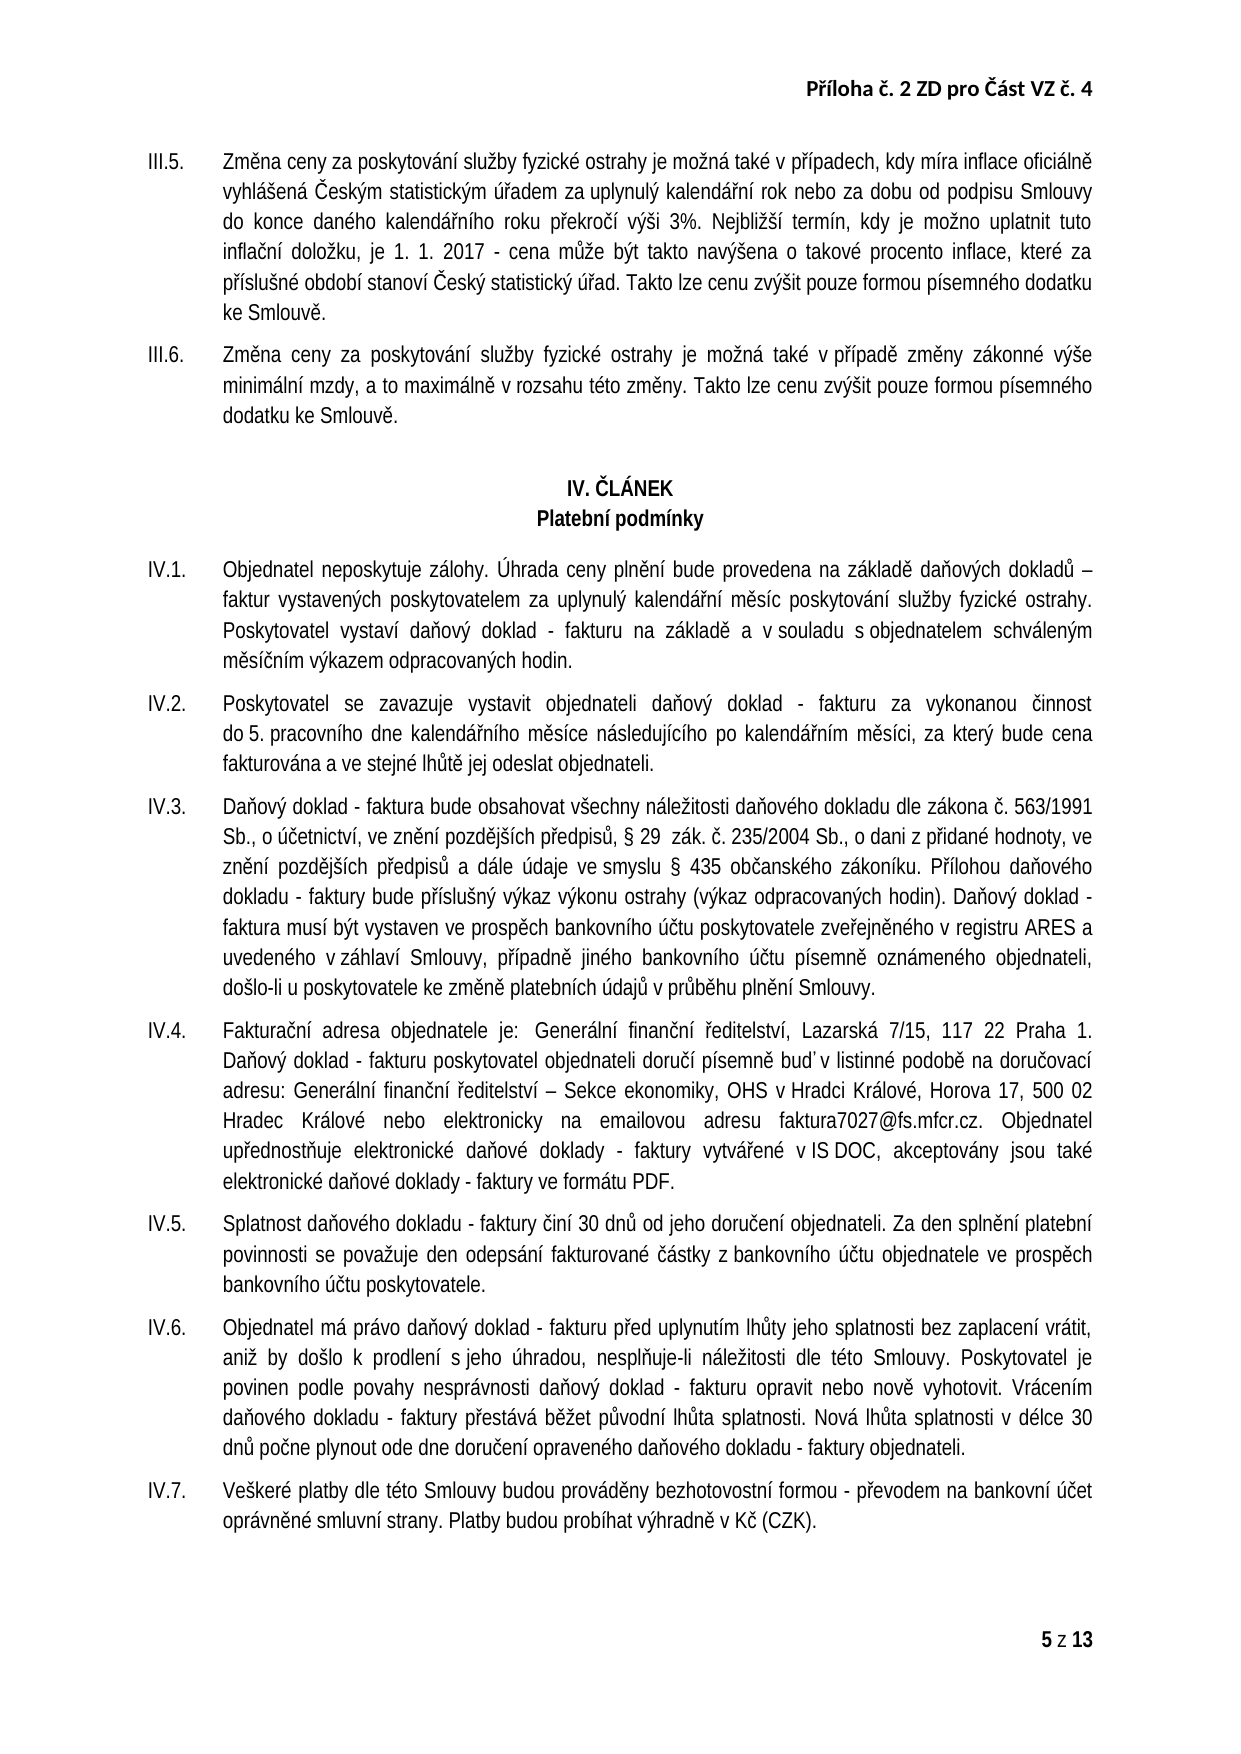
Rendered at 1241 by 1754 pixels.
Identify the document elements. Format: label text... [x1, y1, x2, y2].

list Objednatel má právo daňový doklad - fakturu před uplynutím lhůty jeho splatnosti bez zaplacení vrátit, aniž by došlo k prodlení s jeho úhradou, nesplňuje-li náležitosti dle této Smlouvy. Poskytovatel je povinen podle povahy nesprávnosti daňový doklad - fakturu opravit nebo nově vyhotovit. Vrácením daňového dokladu - faktury přestává běžet původní lhůta splatnosti. Nová lhůta splatnosti v délce 30 dnů počne plynout ode dne doručení opraveného daňového dokladu - faktury objednateli. [148, 1313, 1093, 1461]
list Objednatel neposkytuje zálohy. Úhrada ceny plnění bude provedena na základě daňových dokladů – faktur vystavených poskytovatelem za uplynulý kalendářní měsíc poskytování služby fyzické ostrahy. Poskytovatel vystaví daňový doklad - fakturu na základě a v souladu s objednatelem schváleným měsíčním výkazem odpracovaných hodin. [148, 556, 1093, 673]
subtitle ČLÁNEK [148, 475, 1093, 501]
list Fakturační adresa objednatele je: Generální finanční ředitelství, Lazarská 7/15, 117 22 Praha 1. Daňový doklad - fakturu poskytovatel objednateli doručí písemně buď v listinné podobě na doručovací adresu: Generální finanční ředitelství – Sekce ekonomiky, OHS v Hradci Králové, Horova 17, 500 02 Hradec Králové nebo elektronicky na emailovou adresu faktura7027@fs.mfcr.cz. Objednatel upřednostňuje elektronické daňové doklady - faktury vytvářené v IS DOC, akceptovány jsou také elektronické daňové doklady - faktury ve formátu PDF. [148, 1017, 1093, 1194]
list Veškeré platby dle této Smlouvy budou prováděny bezhotovostní formou - převodem na bankovní účet oprávněné smluvní strany. Platby budou probíhat výhradně v Kč (CZK). [148, 1477, 1093, 1534]
list Poskytovatel se zavazuje vystavit objednateli daňový doklad - fakturu za vykonanou činnost do 5. pracovního dne kalendářního měsíce následujícího po kalendářním měsíci, za který bude cena fakturována a ve stejné lhůtě jej odeslat objednateli. [148, 689, 1093, 776]
list Změna ceny za poskytování služby fyzické ostrahy je možná také v případě změny zákonné výše minimální mzdy, a to maximálně v rozsahu této změny. Takto lze cenu zvýšit pouze formou písemného dodatku ke Smlouvě. [148, 341, 1093, 428]
list Změna ceny za poskytování služby fyzické ostrahy je možná také v případech, kdy míra inflace oficiálně vyhlášená Českým statistickým úřadem za uplynulý kalendářní rok nebo za dobu od podpisu Smlouvy do konce daného kalendářního roku překročí výši 3%. Nejbližší termín, kdy je možno uplatnit tuto inflační doložku, je 1. 1. 2017 - cena může být takto navýšena o takové procento inflace, které za příslušné období stanoví Český statistický úřad. Takto lze cenu zvýšit pouze formou písemného dodatku ke Smlouvě. [148, 148, 1093, 325]
list Splatnost daňového dokladu - faktury činí 30 dnů od jeho doručení objednateli. Za den splnění platební povinnosti se považuje den odepsání fakturované částky z bankovního účtu objednatele ve prospěch bankovního účtu poskytovatele. [148, 1210, 1093, 1297]
text Platební podmínky [148, 505, 1093, 531]
list Daňový doklad - faktura bude obsahovat všechny náležitosti daňového dokladu dle zákona č. 563/1991 Sb., o účetnictví, ve znění pozdějších předpisů, § 29 zák. č. 235/2004 Sb., o dani z přidané hodnoty, ve znění pozdějších předpisů a dále údaje ve smyslu § 435 občanského zákoníku. Přílohou daňového dokladu - faktury bude příslušný výkaz výkonu ostrahy (výkaz odpracovaných hodin). Daňový doklad - faktura musí být vystaven ve prospěch bankovního účtu poskytovatele zveřejněného v registru ARES a uvedeného v záhlaví Smlouvy, případně jiného bankovního účtu písemně oznámeného objednateli, došlo-li u poskytovatele ke změně platebních údajů v průběhu plnění Smlouvy. [148, 793, 1093, 1000]
